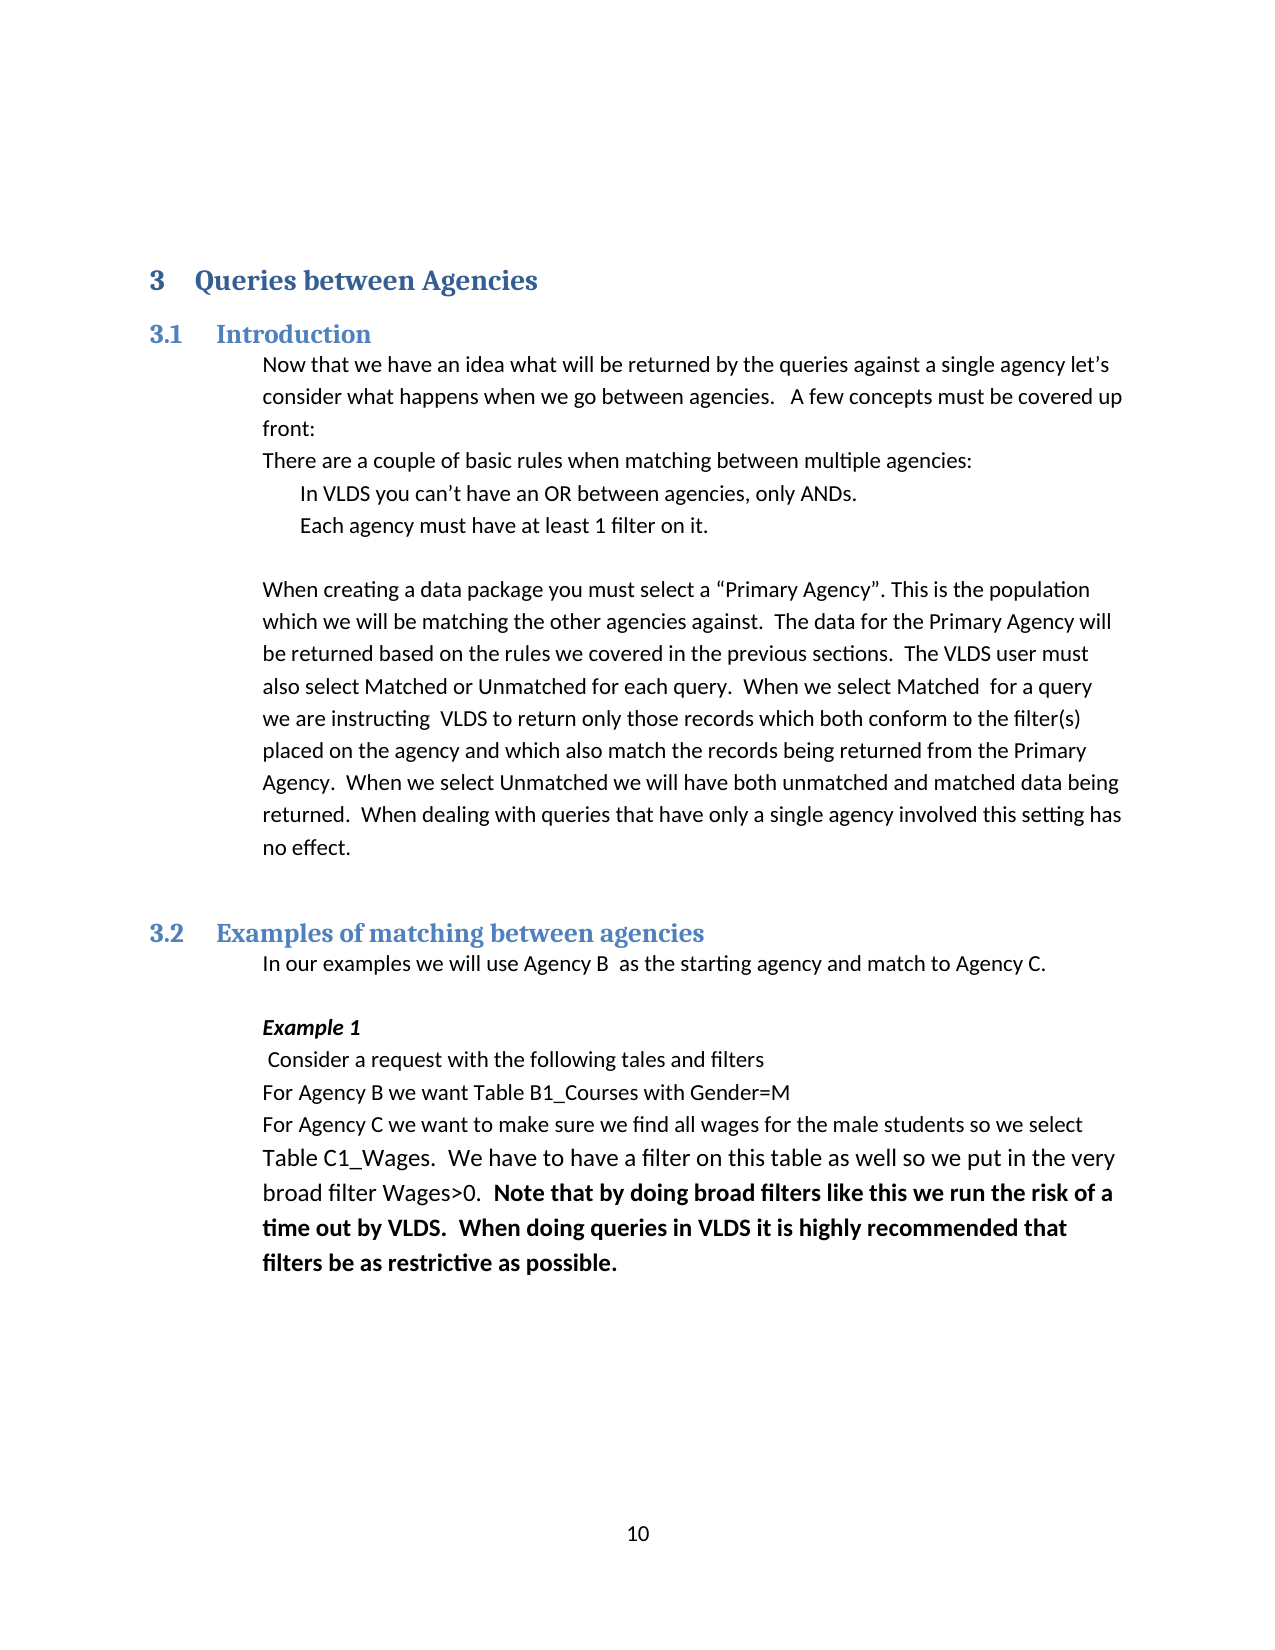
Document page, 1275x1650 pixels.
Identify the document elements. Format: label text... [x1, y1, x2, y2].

list For Agency B we want Table B1_Courses with Gender=M [262, 1078, 1125, 1106]
list Each agency must have at least 1 filter on it. [262, 511, 1125, 539]
list Example 1 [262, 1013, 1125, 1041]
subtitle Introduction [150, 319, 1125, 350]
list In our examples we will use Agency B as the starting agency and match to Agency C. [262, 949, 1125, 977]
subtitle Queries between Agencies [150, 264, 1125, 298]
list In VLDS you can’t have an OR between agencies, only ANDs. [262, 479, 1125, 507]
list For Agency C we want to make sure we find all wages for the male students so we select Table C1_Wages. We have to have a filter on this table as well so we put in the very broad filter Wages>0. Note that by doing broad filters like this we run the risk of a time out by VLDS. When doing queries in VLDS it is highly recommended that filters be as restrictive as possible. [262, 1110, 1125, 1278]
subtitle Examples of matching between agencies [150, 918, 1125, 949]
list When creating a data package you must select a “Primary Agency”. This is the population which we will be matching the other agencies against. The data for the Primary Agency will be returned based on the rules we covered in the previous sections. The VLDS user must also select Matched or Unmatched for each query. When we select Matched for a query we are instructing VLDS to return only those records which both conform to the filter(s) placed on the agency and which also match the records being returned from the Primary Agency. When we select Unmatched we will have both unmatched and matched data being returned. When dealing with queries that have only a single agency involved this setting has no effect. [262, 575, 1125, 861]
list Consider a request with the following tales and filters [262, 1046, 1125, 1074]
list Now that we have an idea what will be returned by the queries against a single agency let’s consider what happens when we go between agencies. A few concepts must be covered up front: [262, 350, 1125, 442]
list There are a couple of basic rules when matching between multiple agencies: [262, 446, 1125, 474]
